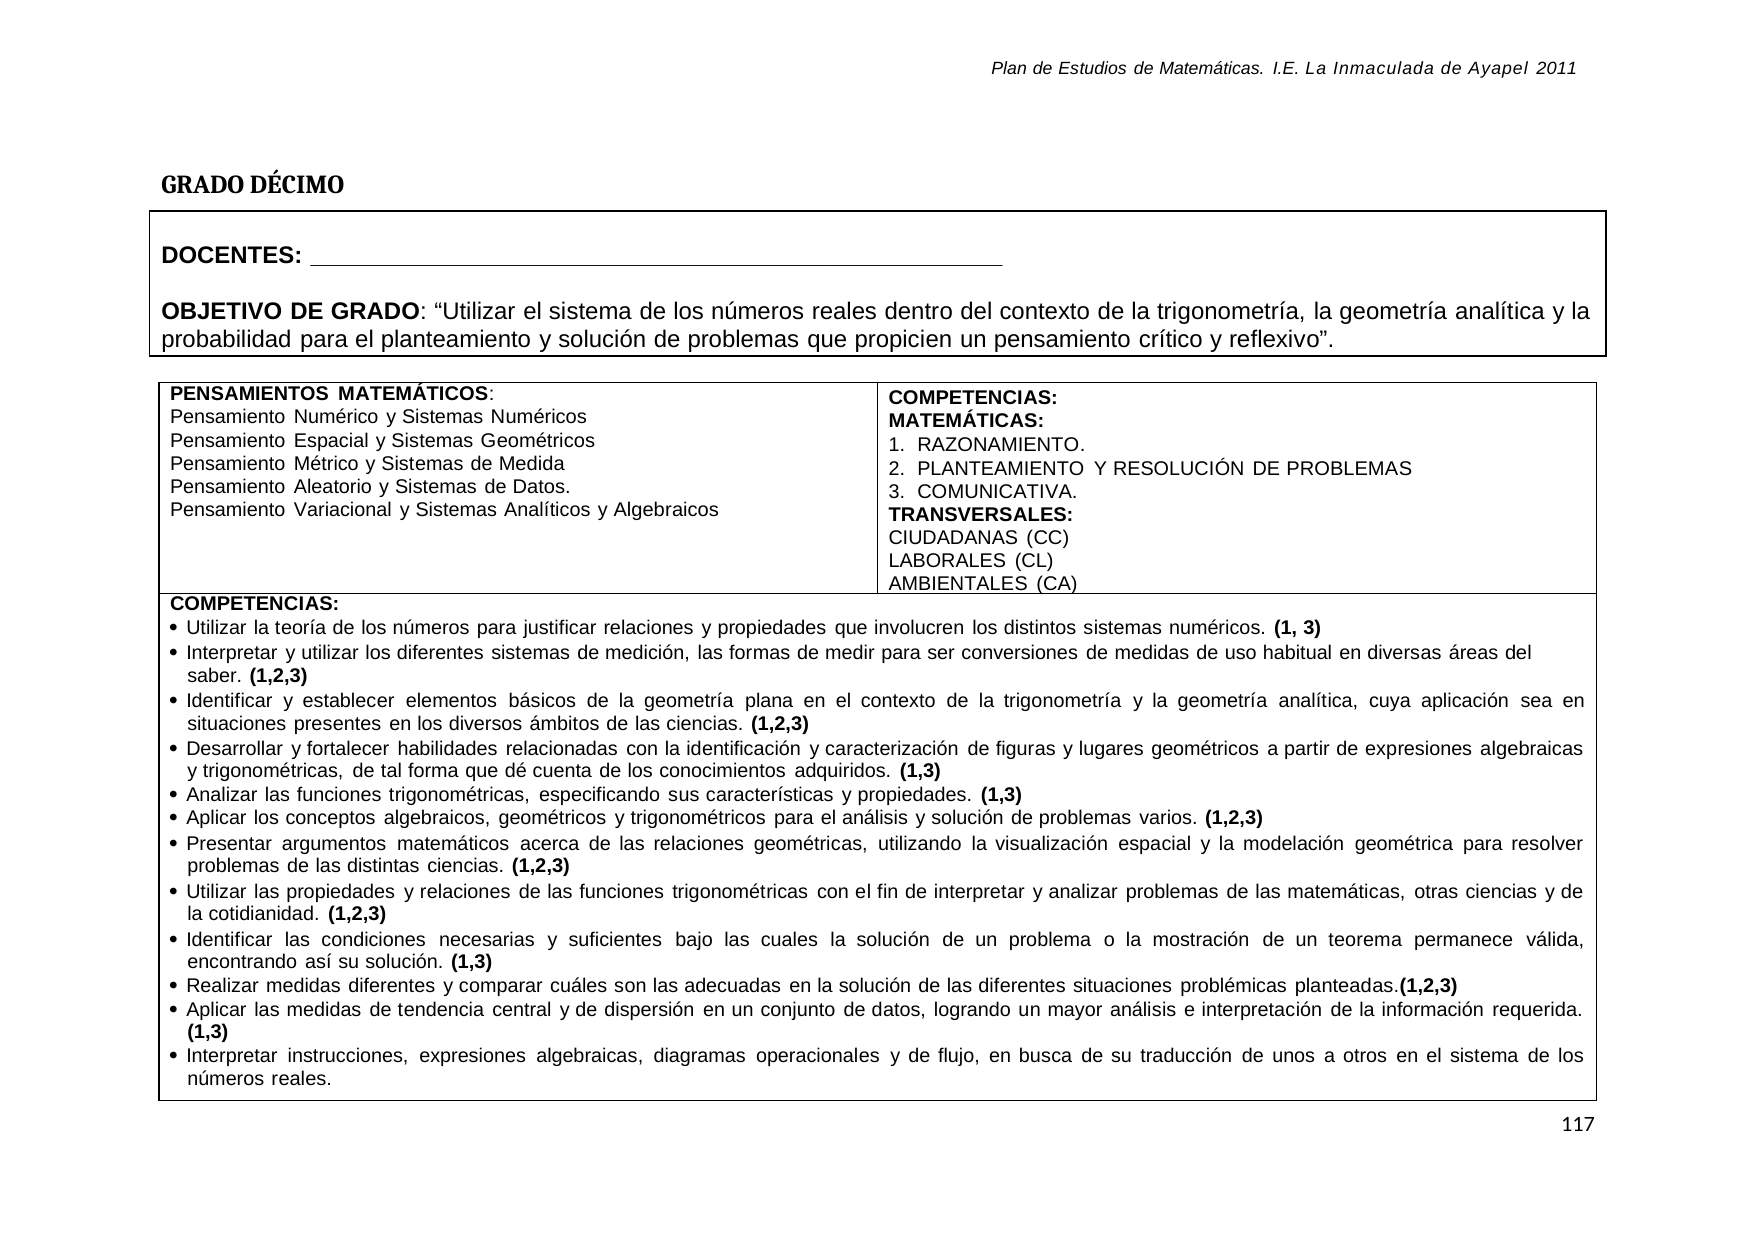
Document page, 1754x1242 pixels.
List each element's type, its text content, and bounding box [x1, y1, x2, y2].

text Pensamiento Variacional y Sistemas Analíticos y Algebraicos [170, 499, 727, 521]
text  Utilizar las propiedades y relaciones de las funciones trigonométricas con el fin de interpretar y analizar problemas de las matemáticas, otras ciencias y de la cotidianidad. (1,2,3) [170, 880, 1590, 925]
text  Desarrollar y fortalecer habilidades relacionadas con la identificación y caracterización de figuras y lugares geométricos a partir de expresiones algebraicas y trigonométricas, de tal forma que dé cuenta de los conocimientos adquiridos. (1,3) [170, 738, 1591, 782]
text  Aplicar los conceptos algebraicos, geométricos y trigonométricos para el análisis y solución de problemas varios. (1,2,3) [170, 806, 1608, 829]
text COMPETENCIAS: MATEMÁTICAS: [888, 386, 1064, 432]
text GRADO DÉCIMO [161, 168, 1608, 199]
text  Identificar las condiciones necesarias y suficientes bajo las cuales la solución de un problema o la mostración de un teorema permanece válida, encontrando así su solución. (1,3) [170, 928, 1591, 973]
text 3. COMUNICATIVA. TRANSVERSALES: CIUDADANAS (CC) LABORALES (CL) AMBIENTALES (CA) [888, 480, 1084, 595]
text PENSAMIENTOS MATEMÁTICOS: Pensamiento Numérico y Sistemas Numéricos Pensamiento Espacial y Sistemas Geométricos Pensamiento Métrico y Sistemas de Medida Pensamiento Aleatorio y Sistemas de Datos. [170, 382, 601, 498]
text  Realizar medidas diferentes y comparar cuáles son las adecuadas en la solución de las diferentes situaciones problémicas planteadas.(1,2,3) [170, 973, 1608, 996]
text 2. PLANTEAMIENTO Y RESOLUCIÓN DE PROBLEMAS [888, 456, 1608, 479]
text DOCENTES: ____________________________________________________ [161, 241, 1608, 268]
text  Interpretar y utilizar los diferentes sistemas de medición, las formas de medir para ser conversiones de medidas de uso habitual en diversas áreas del saber. (1,2,3) [170, 641, 1539, 687]
text  Identificar y establecer elementos básicos de la geometría plana en el contexto de la trigonometría y la geometría analítica, cuya aplicación sea en situaciones presentes en los diversos ámbitos de las ciencias. (1,2,3) [170, 689, 1590, 734]
text  Utilizar la teoría de los números para justificar relaciones y propiedades que involucren los distintos sistemas numéricos. (1, 3) [170, 616, 1608, 638]
text  Aplicar las medidas de tendencia central y de dispersión en un conjunto de datos, logrando un mayor análisis e interpretación de la información requerida. [170, 997, 1608, 1020]
text  Analizar las funciones trigonométricas, especificando sus características y propiedades. (1,3) [170, 783, 1608, 806]
text 1. RAZONAMIENTO. [888, 433, 1608, 456]
text  Presentar argumentos matemáticos acerca de las relaciones geométricas, utilizando la visualización espacial y la modelación geométrica para resolver problemas de las distintas ciencias. (1,2,3) [170, 832, 1591, 877]
text COMPETENCIAS: [170, 592, 722, 614]
text (1,3) [187, 1020, 1608, 1043]
text  Interpretar instrucciones, expresiones algebraicas, diagramas operacionales y de flujo, en busca de su traducción de unos a otros en el sistema de los números reales. [170, 1044, 1591, 1090]
text OBJETIVO DE GRADO: “Utilizar el sistema de los números reales dentro del contexto de la trigonometría, la geometría analítica y la probabilidad para el planteamiento y solución de problemas que propicien un pensamiento crítico y reflexivo”. [161, 297, 1601, 353]
